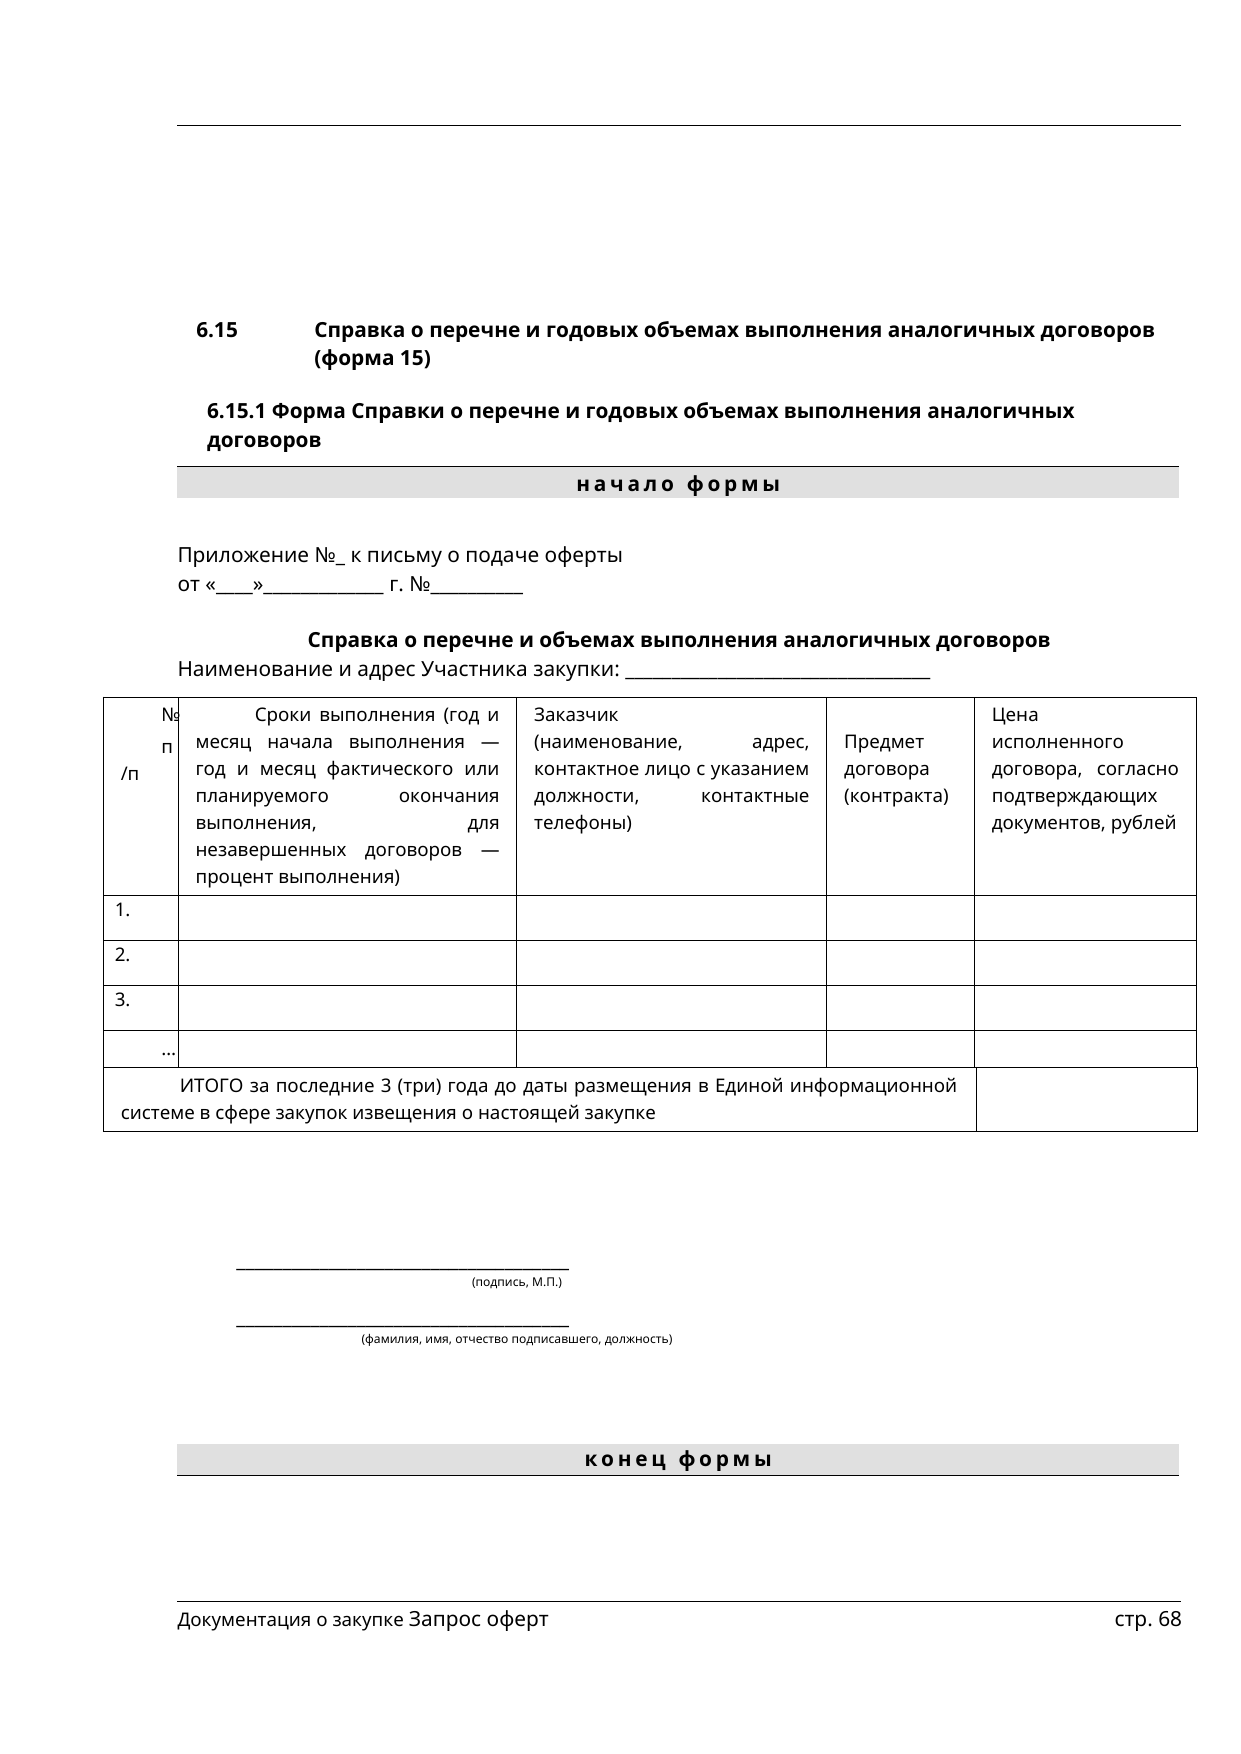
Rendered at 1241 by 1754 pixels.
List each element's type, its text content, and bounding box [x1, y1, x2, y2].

table_cell [517, 986, 826, 1030]
text 6.15.1 Форма Справки о перечне и годовых объемах выполнения аналогичных договоров [207, 397, 1181, 453]
table_cell … [104, 1031, 178, 1067]
text Справка о перечне и объемах выполнения аналогичных договоров [177, 626, 1181, 654]
text (фамилия, имя, отчество подписавшего, должность) [177, 1331, 797, 1359]
text Наименование и адрес Участника закупки: _________________________________ [177, 654, 1181, 682]
table_cell [179, 941, 516, 985]
table_cell [179, 896, 516, 940]
table_cell [517, 896, 826, 940]
table_header Заказчик (наименование, адрес, контактное лицо с указанием должности, контактные телефоны) [517, 698, 826, 895]
table_cell [975, 941, 1196, 985]
table_cell [179, 1031, 516, 1067]
table_cell [104, 941, 178, 985]
table_cell [975, 986, 1196, 1030]
table_cell [517, 1031, 826, 1067]
text ____________________________________ [177, 1246, 1181, 1274]
table_cell [104, 986, 178, 1030]
table_cell [977, 1068, 1197, 1131]
text конец формы [177, 1444, 1179, 1475]
text Приложение №_ к письму о подаче оферты от «____»_____________ г. №__________ [177, 540, 1181, 597]
subtitle Справка о перечне и годовых объемах выполнения аналогичных договоров (форма 15) [196, 315, 1181, 372]
table_cell [517, 941, 826, 985]
table_cell ИТОГО за последние 3 (три) года до даты размещения в Единой информационной системе в сфере закупок извещения о настоящей закупке [104, 1068, 976, 1131]
table_header № п/п [104, 698, 178, 895]
table_cell [975, 896, 1196, 940]
table_cell [179, 986, 516, 1030]
text начало формы [177, 467, 1179, 498]
text (подпись, М.П.) [177, 1274, 797, 1302]
text ____________________________________ [177, 1302, 1181, 1331]
table_cell [827, 986, 974, 1030]
table_cell [975, 1031, 1196, 1067]
table_header Предмет договора (контракта) [827, 698, 974, 895]
table_cell [104, 896, 178, 940]
table_cell [827, 896, 974, 940]
table_cell [827, 941, 974, 985]
table_cell [827, 1031, 974, 1067]
table_header Цена исполненного договора, согласно подтверждающих документов, рублей [975, 698, 1196, 895]
table_header Сроки выполнения (год и месяц начала выполнения — год и месяц фактического или планируемого окончания выполнения, для незавершенных договоров — процент выполнения) [179, 698, 516, 895]
